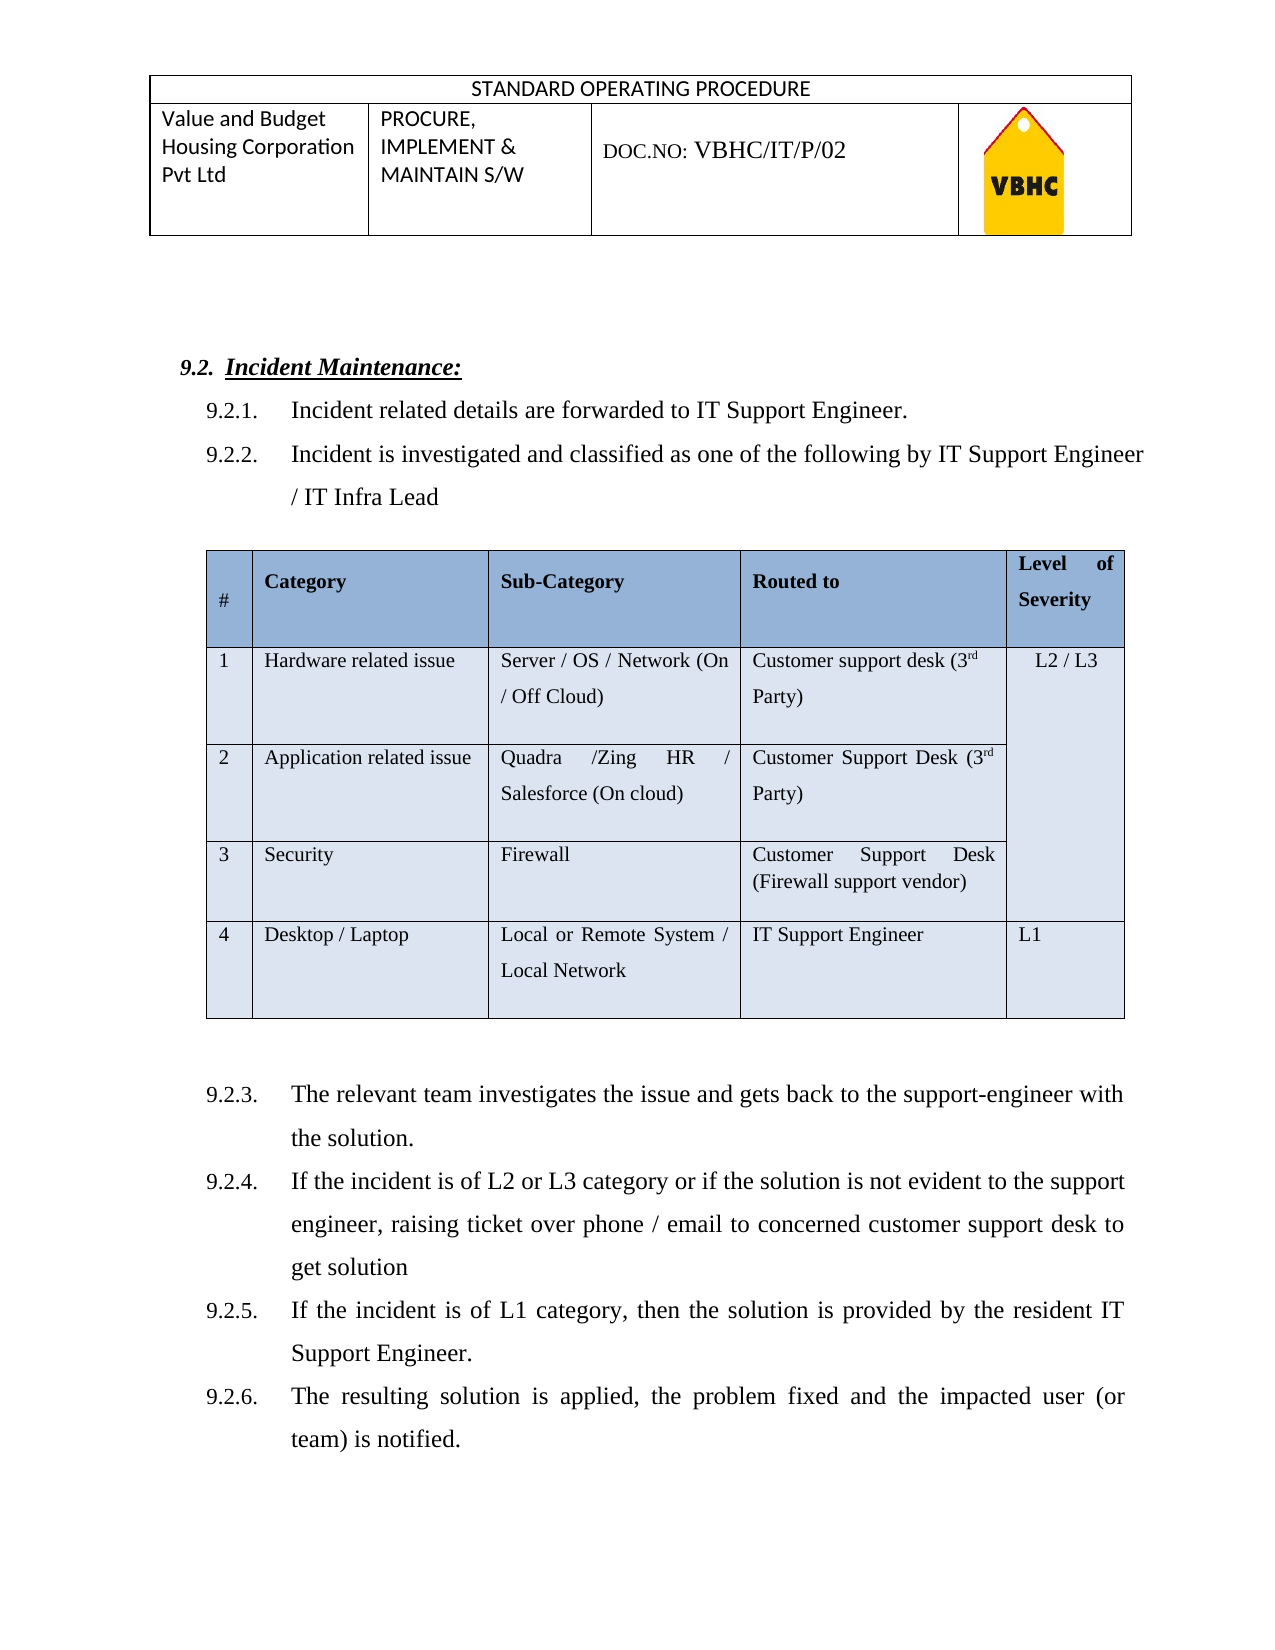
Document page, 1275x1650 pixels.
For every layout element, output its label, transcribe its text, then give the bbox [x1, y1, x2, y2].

subtitle Incident Maintenance: [180, 352, 1144, 381]
table_cell L2 / L3 [1007, 648, 1124, 921]
table_header Routed to [741, 551, 1006, 647]
table_cell Customer support desk (3rd Party) [741, 648, 1006, 744]
table_cell 3 [207, 842, 252, 921]
list The relevant team investigates the issue and gets back to the support-engineer with the solution. [206, 1079, 1125, 1151]
table_cell Customer Support Desk (Firewall support vendor) [741, 842, 1006, 921]
table_cell 1 [207, 648, 252, 744]
picture [970, 105, 1080, 235]
list Incident related details are forwarded to IT Support Engineer. [206, 396, 1144, 424]
list If the incident is of L2 or L3 category or if the solution is not evident to the support engineer, raising ticket over phone / email to concerned customer support desk to get solution [206, 1166, 1125, 1281]
table_header Category [253, 551, 488, 647]
table_cell 4 [207, 922, 252, 1018]
list If the incident is of L1 category, then the solution is provided by the resident IT Support Engineer. [206, 1295, 1126, 1367]
table_cell 2 [207, 745, 252, 841]
table_cell Local or Remote System / Local Network [489, 922, 740, 1018]
table_header Level of Severity [1007, 551, 1124, 647]
table_header # [207, 551, 252, 647]
table_cell IT Support Engineer [741, 922, 1006, 1018]
text / IT Infra Lead [291, 482, 1144, 511]
table_header Sub-Category [489, 551, 740, 647]
table_cell Server / OS / Network (On / Off Cloud) [489, 648, 740, 744]
list Incident is investigated and classified as one of the following by IT Support Engineer [206, 439, 1144, 467]
list The resulting solution is applied, the problem fixed and the impacted user (or team) is notified. [206, 1381, 1126, 1453]
table_cell Security [253, 842, 488, 921]
table_cell Quadra /Zing HR / Salesforce (On cloud) [489, 745, 740, 841]
table_cell Hardware related issue [253, 648, 488, 744]
table_cell L1 [1007, 922, 1124, 1018]
table_cell Desktop / Laptop [253, 922, 488, 1018]
table_cell Firewall [489, 842, 740, 921]
table_cell Application related issue [253, 745, 488, 841]
table_cell Customer Support Desk (3rd Party) [741, 745, 1006, 841]
